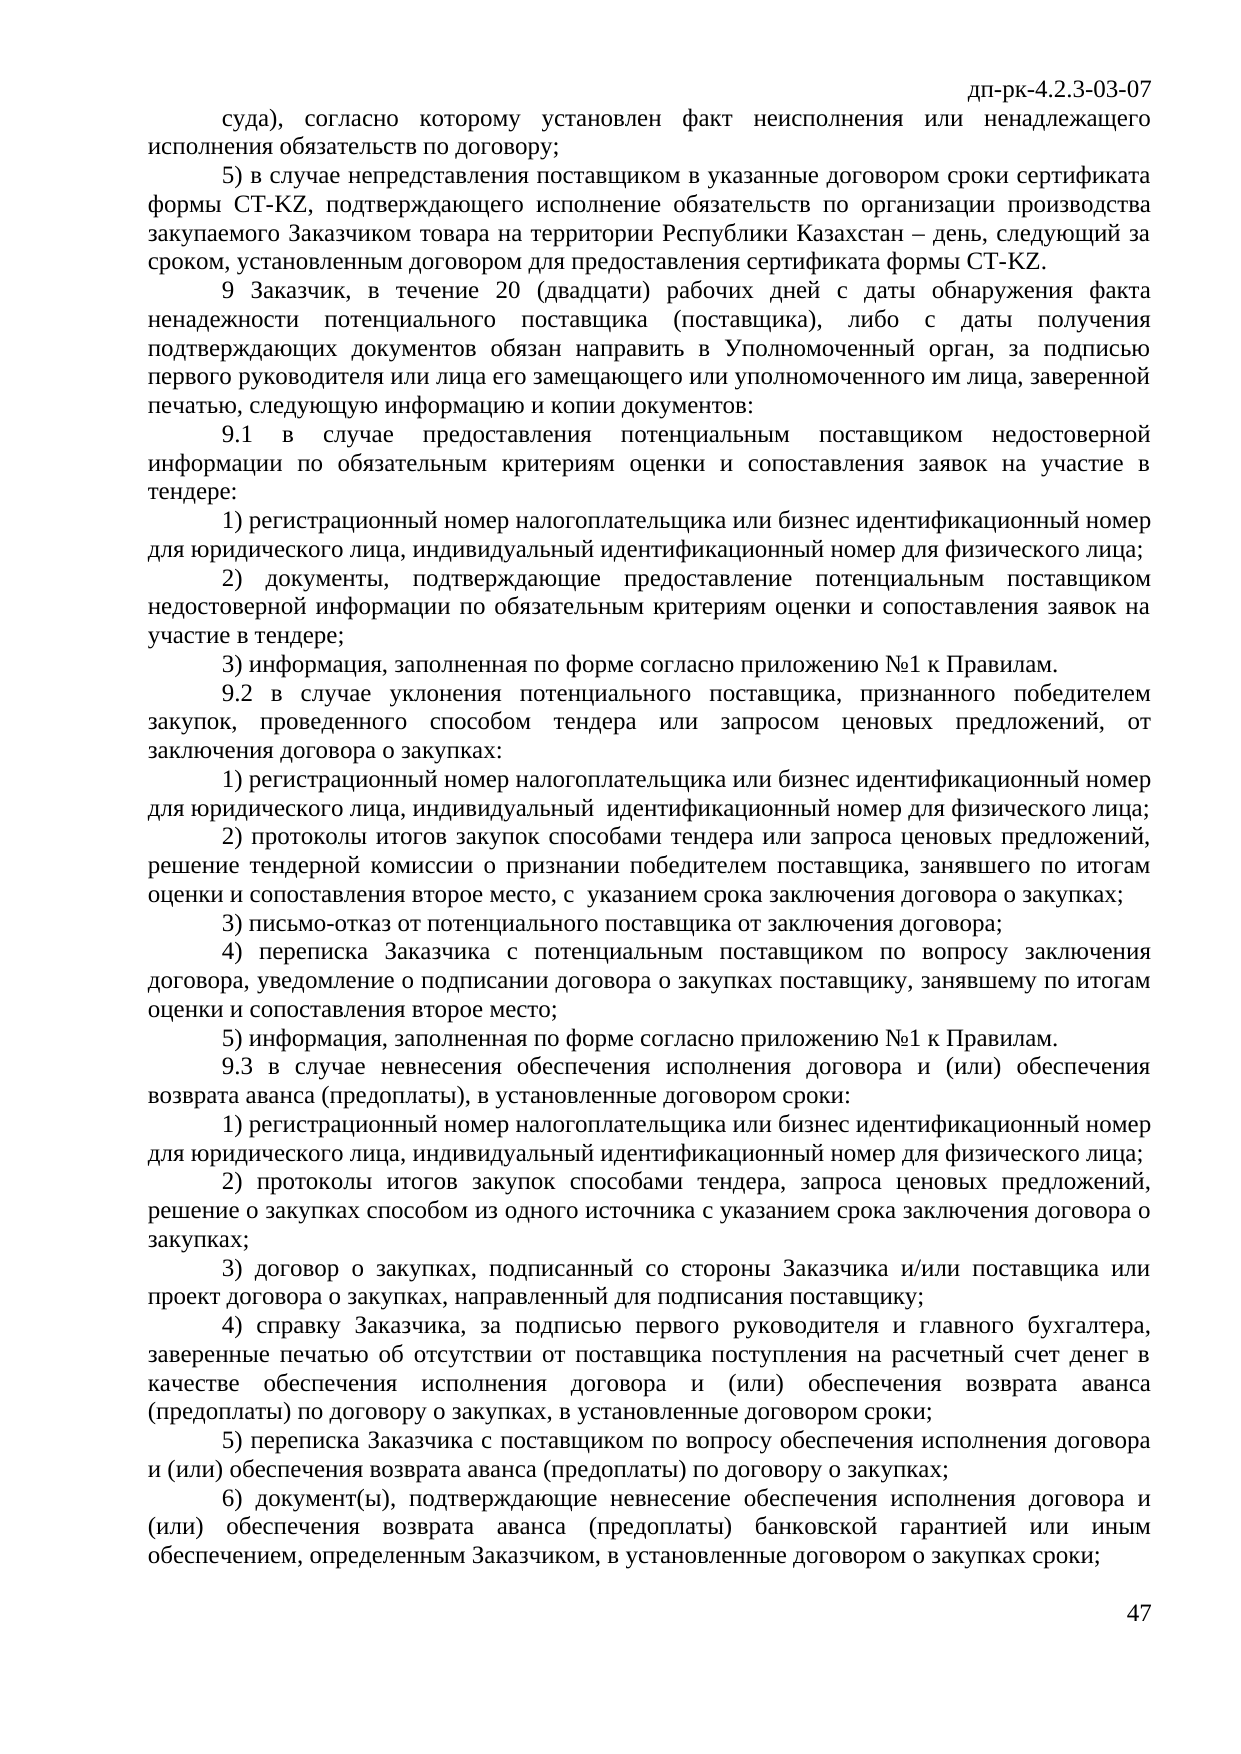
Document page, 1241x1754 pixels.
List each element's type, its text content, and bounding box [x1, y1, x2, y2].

text 9.1 в случае предоставления потенциальным поставщиком недостоверной информации по обязательным критериям оценки и сопоставления заявок на участие в тендере: [148, 419, 1152, 505]
text 5) информация, заполненная по форме согласно приложению №1 к Правилам. [148, 1023, 1152, 1051]
text 5) переписка Заказчика с поставщиком по вопросу обеспечения исполнения договора и (или) обеспечения возврата аванса (предоплаты) по договору о закупках; [148, 1425, 1152, 1483]
text 9 Заказчик, в течение 20 (двадцати) рабочих дней с даты обнаружения факта ненадежности потенциального поставщика (поставщика), либо с даты получения подтверждающих документов обязан направить в Уполномоченный орган, за подписью первого руководителя или лица его замещающего или уполномоченного им лица, заверенной печатью, следующую информацию и копии документов: [148, 275, 1152, 419]
text 1) регистрационный номер налогоплательщика или бизнес идентификационный номер для юридического лица, индивидуальный идентификационный номер для физического лица; [148, 1109, 1152, 1166]
text 6) документ(ы), подтверждающие невнесение обеспечения исполнения договора и (или) обеспечения возврата аванса (предоплаты) банковской гарантией или иным обеспечением, определенным Заказчиком, в установленные договором о закупках сроки; [148, 1483, 1152, 1569]
text 2) документы, подтверждающие предоставление потенциальным поставщиком недостоверной информации по обязательным критериям оценки и сопоставления заявок на участие в тендере; [148, 563, 1152, 649]
text 3) письмо-отказ от потенциального поставщика от заключения договора; [148, 908, 1152, 936]
text 3) договор о закупках, подписанный со стороны Заказчика и/или поставщика или проект договора о закупках, направленный для подписания поставщику; [148, 1253, 1152, 1310]
text 2) протоколы итогов закупок способами тендера, запроса ценовых предложений, решение о закупках способом из одного источника с указанием срока заключения договора о закупках; [148, 1166, 1152, 1253]
text 3) информация, заполненная по форме согласно приложению №1 к Правилам. [148, 649, 1152, 678]
text 4) переписка Заказчика с потенциальным поставщиком по вопросу заключения договора, уведомление о подписании договора о закупках поставщику, занявшему по итогам оценки и сопоставления второе место; [148, 936, 1152, 1023]
text 47 [148, 1598, 1152, 1626]
text 1) регистрационный номер налогоплательщика или бизнес идентификационный номер для юридического лица, индивидуальный идентификационный номер для физического лица; [148, 764, 1152, 821]
text 1) регистрационный номер налогоплательщика или бизнес идентификационный номер для юридического лица, индивидуальный идентификационный номер для физического лица; [148, 505, 1152, 563]
text 2) протоколы итогов закупок способами тендера или запроса ценовых предложений, решение тендерной комиссии о признании победителем поставщика, занявшего по итогам оценки и сопоставления второе место, с указанием срока заключения договора о закупках; [148, 821, 1152, 908]
text 9.3 в случае невнесения обеспечения исполнения договора и (или) обеспечения возврата аванса (предоплаты), в установленные договором сроки: [148, 1051, 1152, 1109]
text 5) в случае непредставления поставщиком в указанные договором сроки сертификата формы СТ-KZ, подтверждающего исполнение обязательств по организации производства закупаемого Заказчиком товара на территории Республики Казахстан – день, следующий за сроком, установленным договором для предоставления сертификата формы СТ-KZ. [148, 160, 1152, 275]
text суда), согласно которому установлен факт неисполнения или ненадлежащего исполнения обязательств по договору; [148, 103, 1152, 160]
text 4) справку Заказчика, за подписью первого руководителя и главного бухгалтера, заверенные печатью об отсутствии от поставщика поступления на расчетный счет денег в качестве обеспечения исполнения договора и (или) обеспечения возврата аванса (предоплаты) по договору о закупках, в установленные договором сроки; [148, 1310, 1152, 1425]
text 9.2 в случае уклонения потенциального поставщика, признанного победителем закупок, проведенного способом тендера или запросом ценовых предложений, от заключения договора о закупках: [148, 678, 1152, 764]
